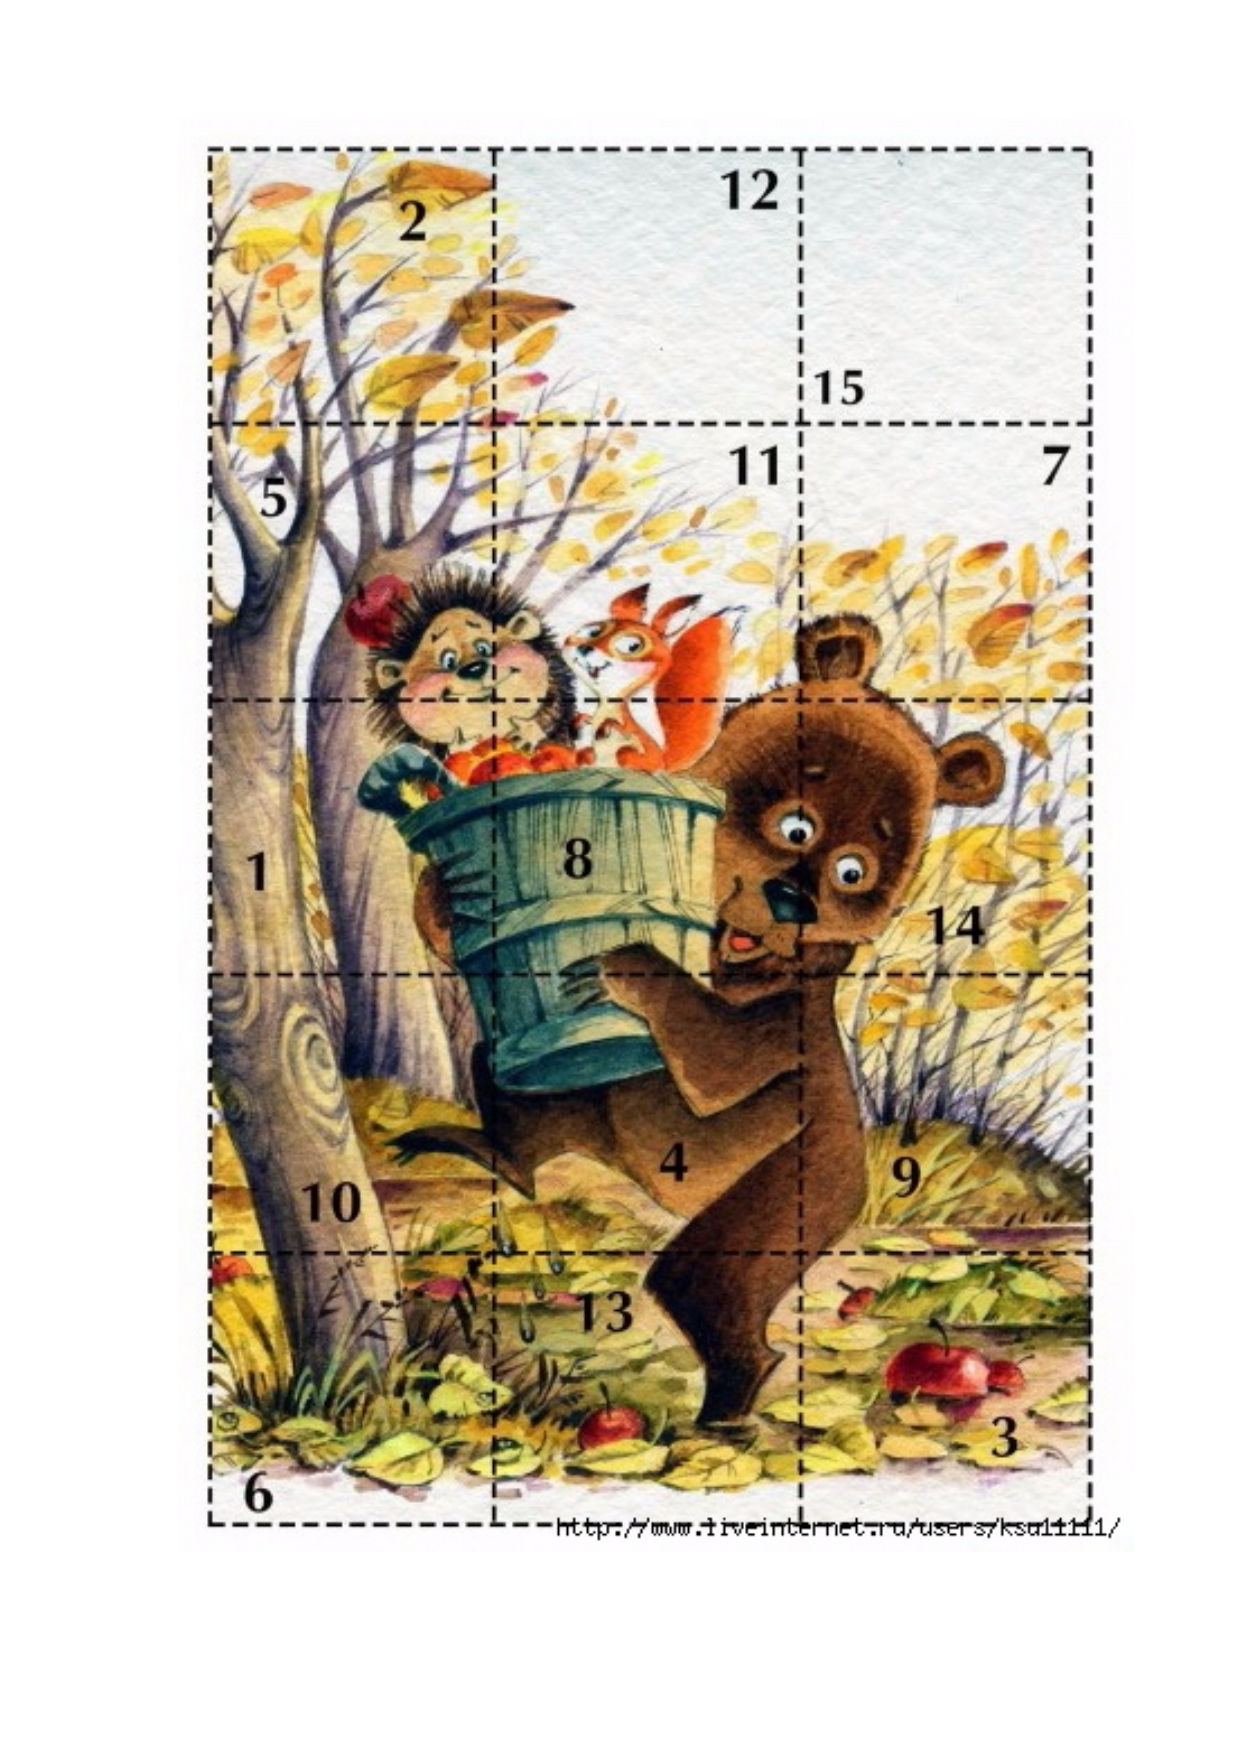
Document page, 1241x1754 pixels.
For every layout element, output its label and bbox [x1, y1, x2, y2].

picture [177, 118, 1134, 1552]
